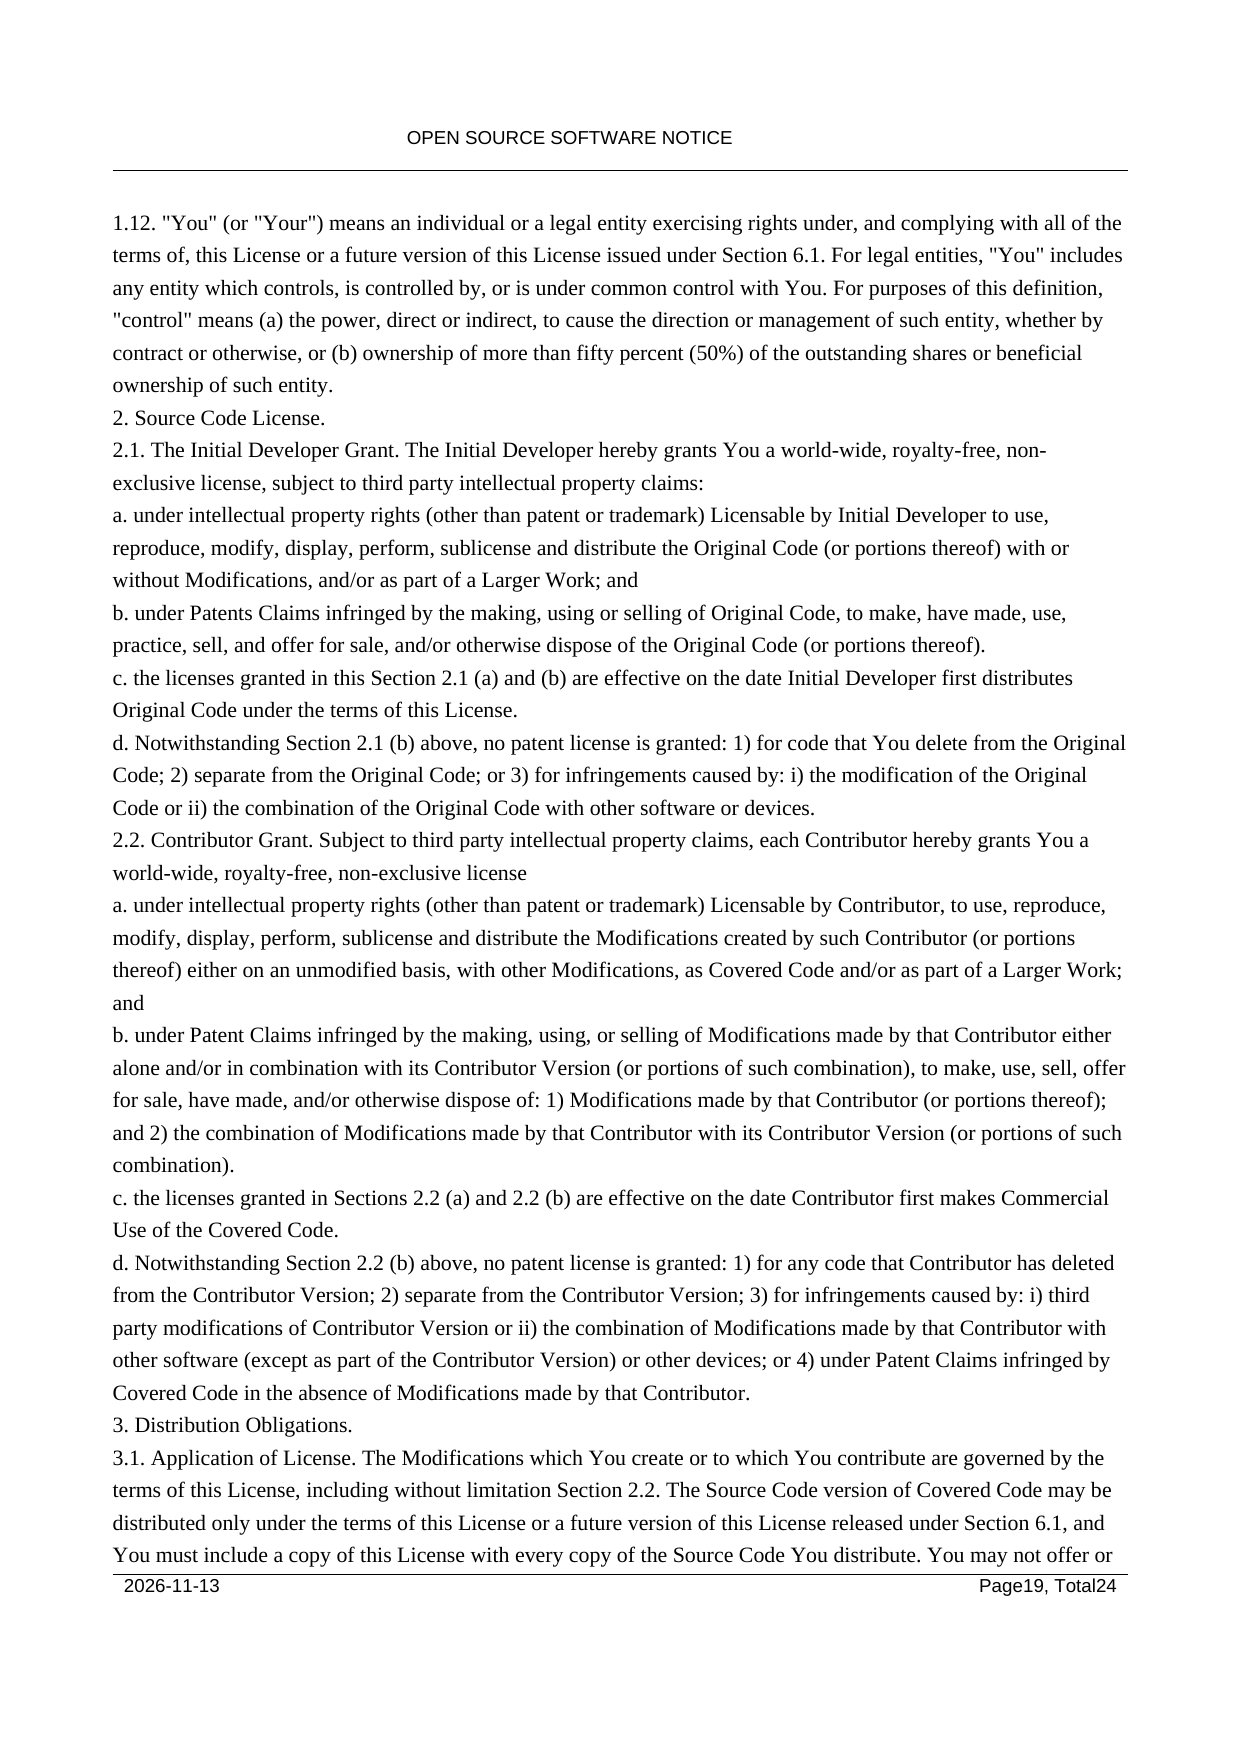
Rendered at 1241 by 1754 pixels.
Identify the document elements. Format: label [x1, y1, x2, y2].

text [112, 206, 1128, 1571]
